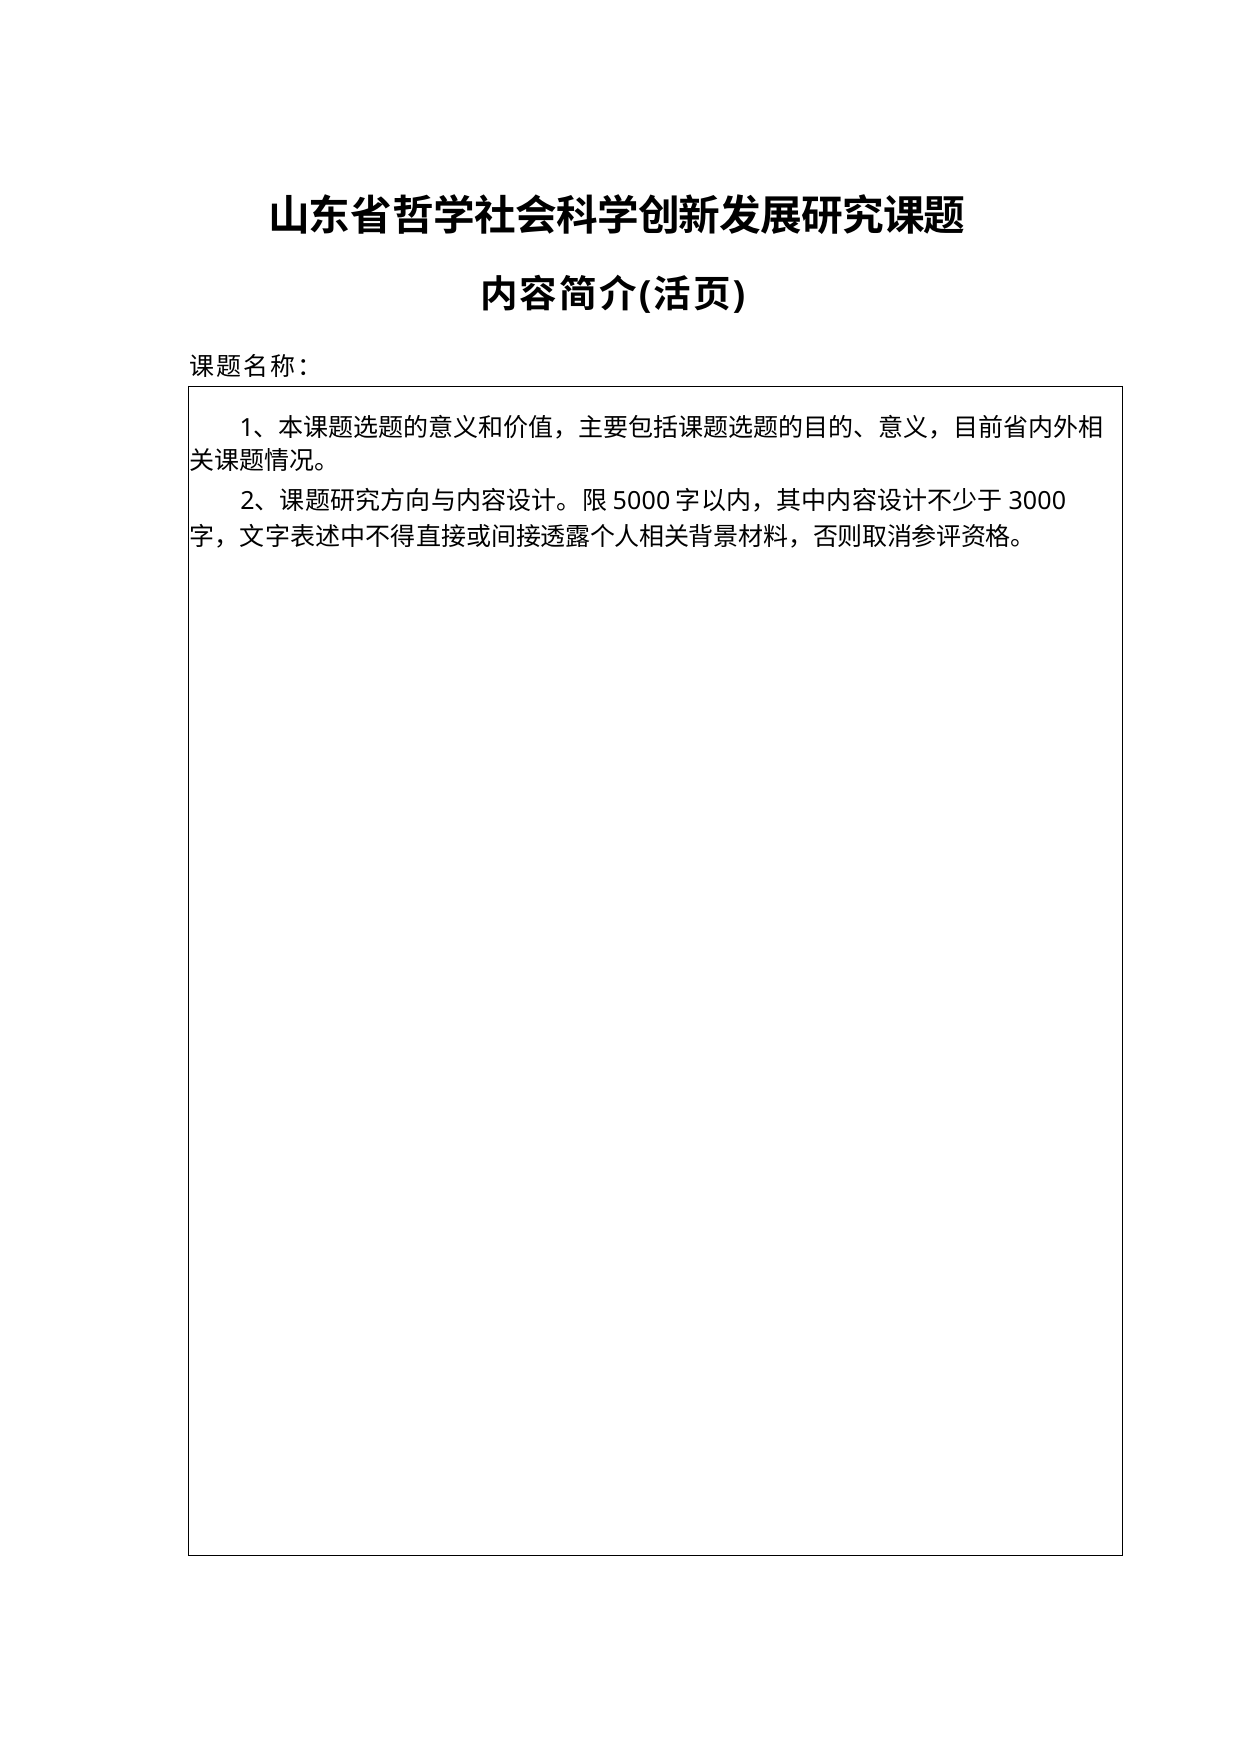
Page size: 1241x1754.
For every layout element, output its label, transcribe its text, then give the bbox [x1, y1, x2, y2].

text 内容简介(活页) [187, 268, 1053, 317]
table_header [189, 387, 1122, 1555]
text 山东省哲学社会科学创新发展研究课题 [187, 186, 1053, 242]
text 课题名称： [189, 349, 1053, 382]
